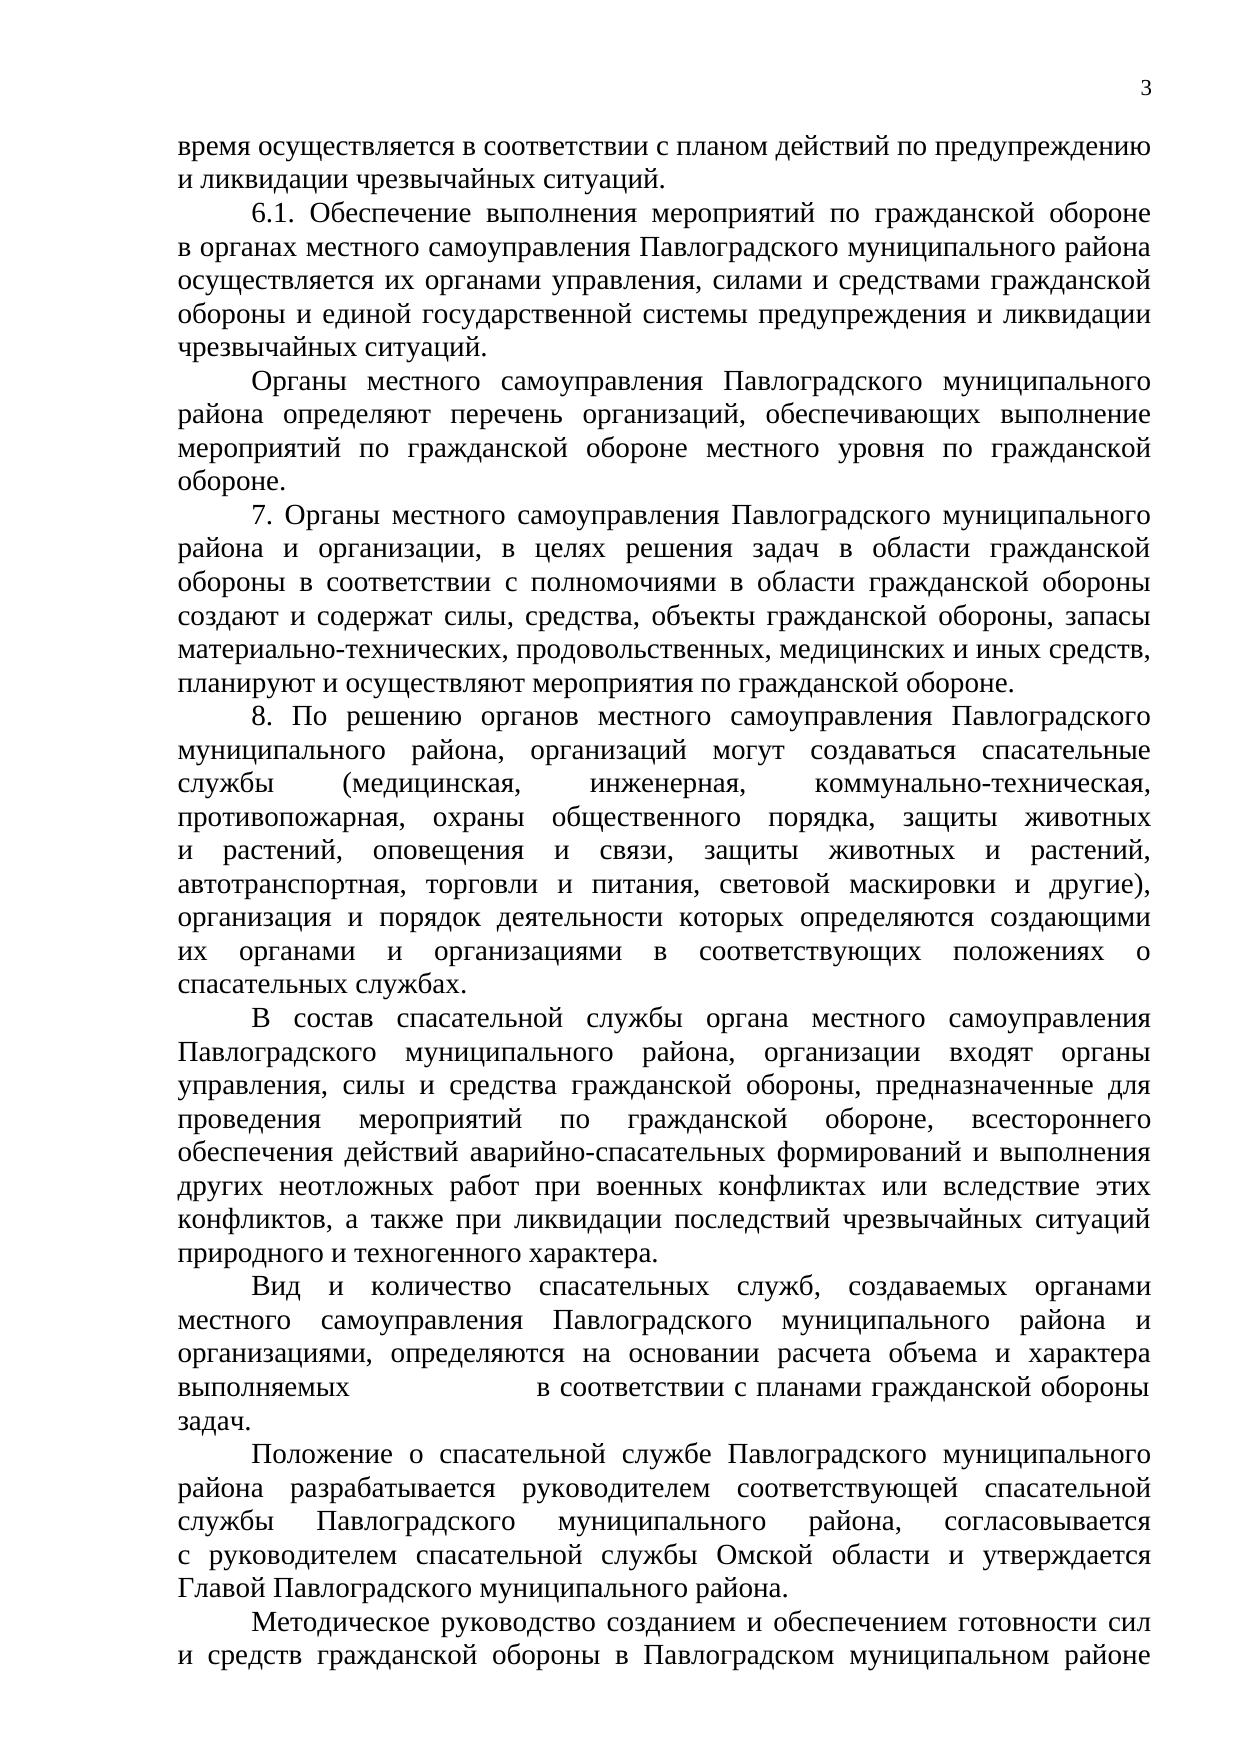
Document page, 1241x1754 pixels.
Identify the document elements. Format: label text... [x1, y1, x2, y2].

text Положение о спасательной службе Павлоградского муниципального района разрабатывается руководителем соответствующей спасательной службы Павлоградского муниципального района, согласовывается с руководителем спасательной службы Омской области и утверждается Главой Павлоградского муниципального района. [177, 1436, 1152, 1604]
text В состав спасательной службы органа местного самоуправления Павлоградского муниципального района, организации входят органы управления, силы и средства гражданской обороны, предназначенные для проведения мероприятий по гражданской обороне, всестороннего обеспечения действий аварийно-спасательных формирований и выполнения других неотложных работ при военных конфликтах или вследствие этих конфликтов, а также при ликвидации последствий чрезвычайных ситуаций природного и техногенного характера. [177, 1000, 1152, 1268]
text Органы местного самоуправления Павлоградского муниципального района определяют перечень организаций, обеспечивающих выполнение мероприятий по гражданской обороне местного уровня по гражданской обороне. [177, 363, 1152, 497]
text 6.1. Обеспечение выполнения мероприятий по гражданской обороне в органах местного самоуправления Павлоградского муниципального района осуществляется их органами управления, силами и средствами гражданской обороны и единой государственной системы предупреждения и ликвидации чрезвычайных ситуаций. [177, 195, 1152, 363]
text 8. По решению органов местного самоуправления Павлоградского муниципального района, организаций могут создаваться спасательные службы (медицинская, инженерная, коммунально-техническая, противопожарная, охраны общественного порядка, защиты животных и растений, оповещения и связи, защиты животных и растений, автотранспортная, торговли и питания, световой маскировки и другие), организация и порядок деятельности которых определяются создающими их органами и организациями в соответствующих положениях о спасательных службах. [177, 698, 1152, 1000]
text Вид и количество спасательных служб, создаваемых органами местного самоуправления Павлоградского муниципального района и организациями, определяются на основании расчета объема и характера выполняемых в соответствии с планами гражданской обороны задач. [177, 1268, 1152, 1436]
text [177, 128, 1152, 195]
text 7. Органы местного самоуправления Павлоградского муниципального района и организации, в целях решения задач в области гражданской обороны в соответствии с полномочиями в области гражданской обороны создают и содержат силы, средства, объекты гражданской обороны, запасы материально-технических, продовольственных, медицинских и иных средств, планируют и осуществляют мероприятия по гражданской обороне. [177, 497, 1152, 698]
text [177, 1604, 1152, 1671]
